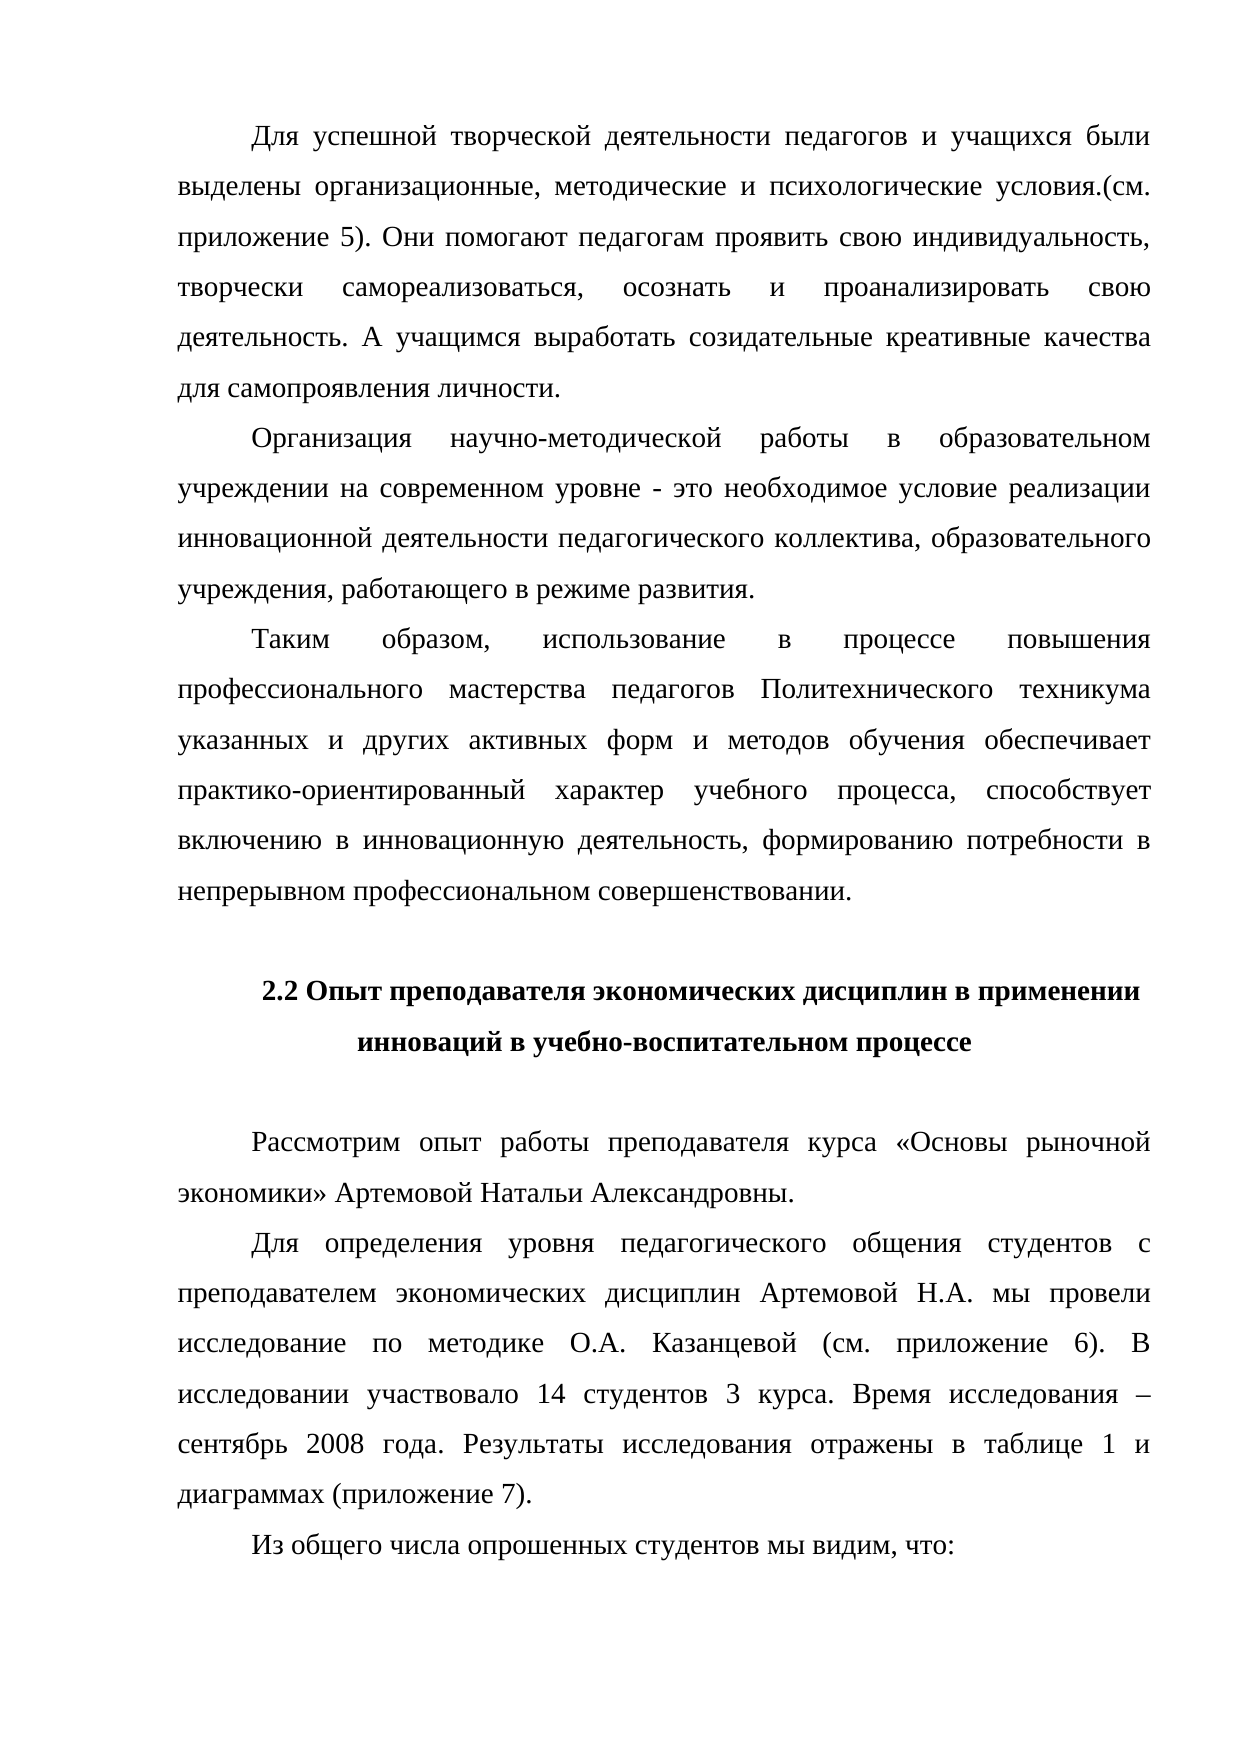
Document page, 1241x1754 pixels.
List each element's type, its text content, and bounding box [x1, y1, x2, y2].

text Из общего числа опрошенных студентов мы видим, что: [177, 1527, 1152, 1560]
text Таким образом, использование в процессе повышения профессионального мастерства педагогов Политехнического техникума указанных и других активных форм и методов обучения обеспечивает практико-ориентированный характер учебного процесса, способствует включению в инновационную деятельность, формированию потребности в непрерывном профессиональном совершенствовании. [177, 621, 1152, 906]
text Для успешной творческой деятельности педагогов и учащихся были выделены организационные, методические и психологические условия.(см. приложение 5). Они помогают педагогам проявить свою индивидуальность, творчески самореализоваться, осознать и проанализировать свою деятельность. А учащимся выработать созидательные креативные качества для самопроявления личности. [177, 118, 1152, 403]
text Организация научно-методической работы в образовательном учреждении на современном уровне - это необходимое условие реализации инновационной деятельности педагогического коллектива, образовательного учреждения, работающего в режиме развития. [177, 420, 1152, 604]
text 2.2 Опыт преподавателя экономических дисциплин в применении инноваций в учебно-воспитательном процессе [177, 973, 1152, 1057]
text Рассмотрим опыт работы преподавателя курса «Основы рыночной экономики» Артемовой Натальи Александровны. [177, 1124, 1152, 1208]
text Для определения уровня педагогического общения студентов с преподавателем экономических дисциплин Артемовой Н.А. мы провели исследование по методике О.А. Казанцевой (см. приложение 6). В исследовании участвовало 14 студентов 3 курса. Время исследования – сентябрь 2008 года. Результаты исследования отражены в таблице 1 и диаграммах (приложение 7). [177, 1225, 1152, 1510]
